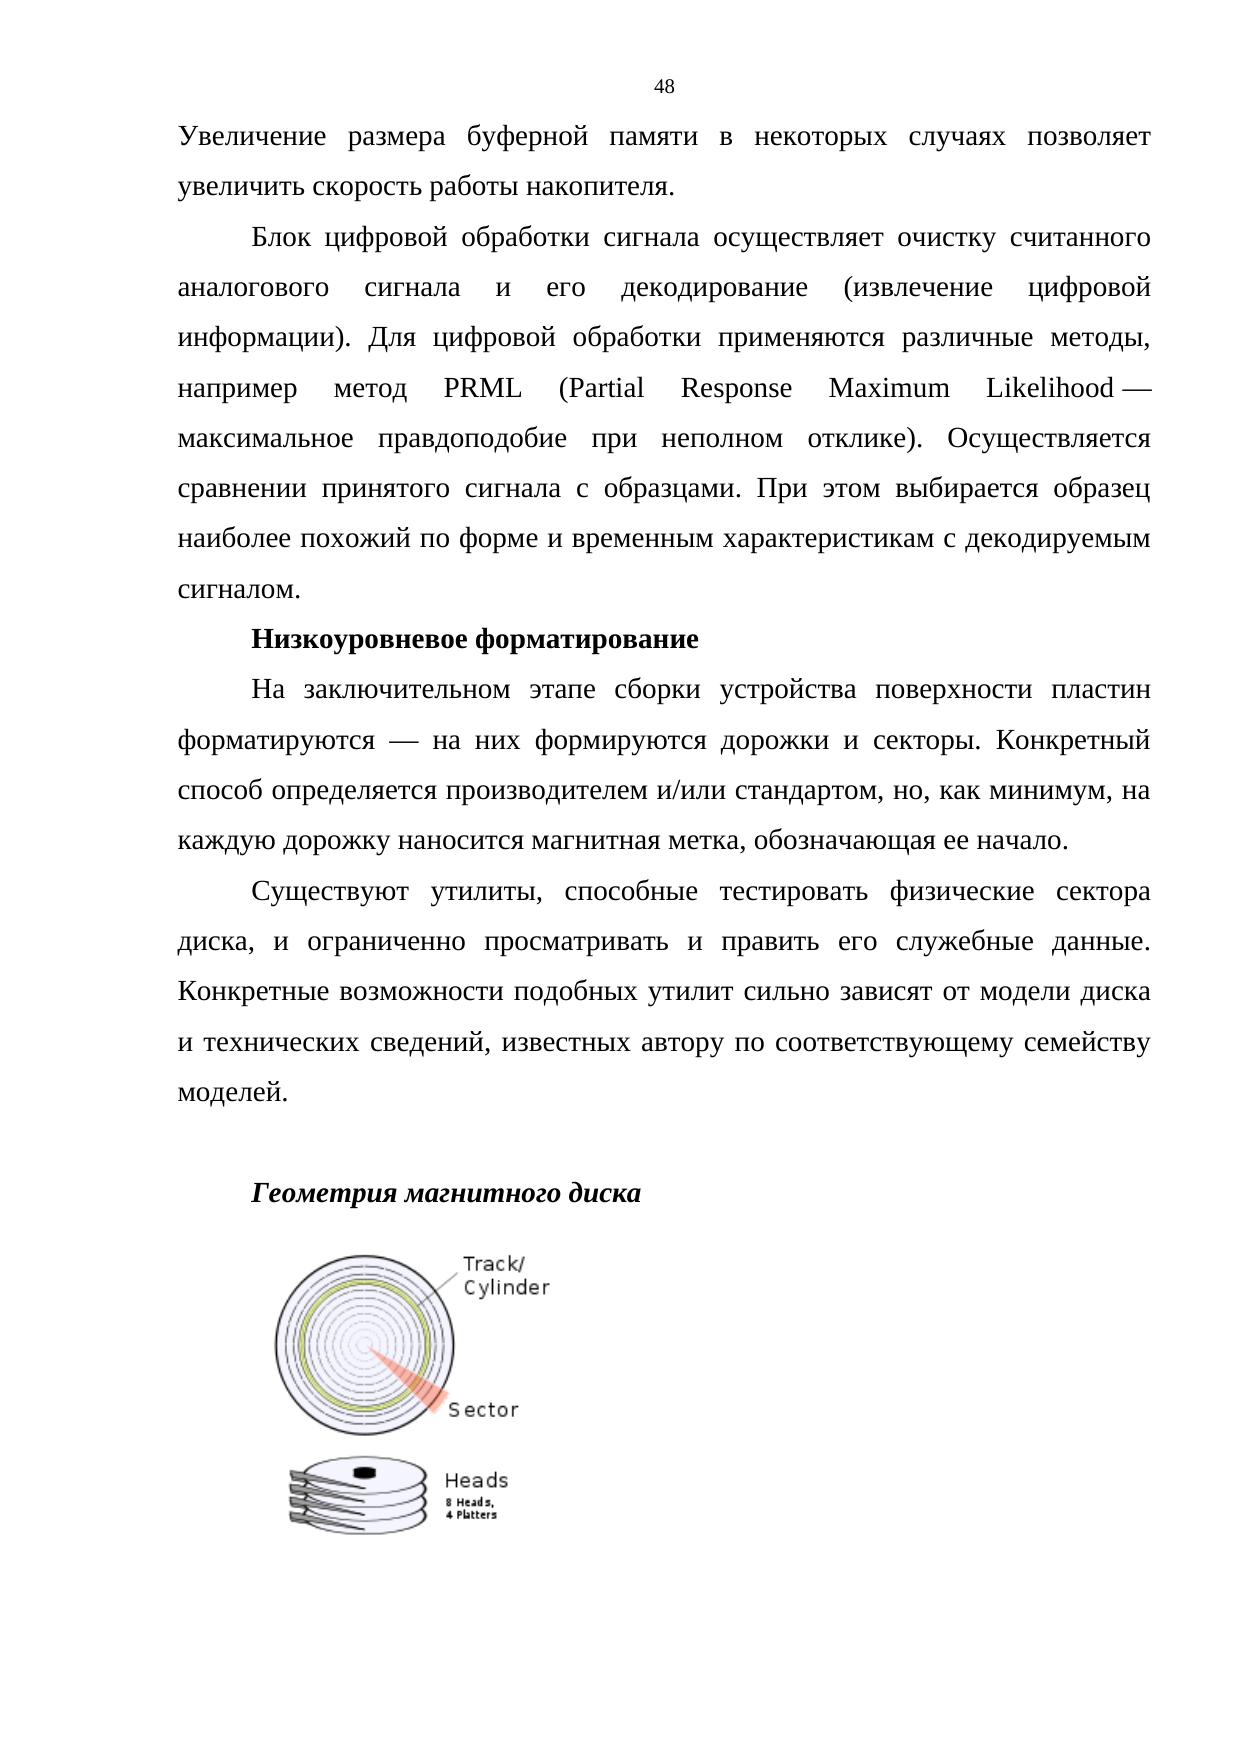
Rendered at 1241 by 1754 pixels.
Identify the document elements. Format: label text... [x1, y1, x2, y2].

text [177, 118, 1152, 202]
subtitle Низкоуровневое форматирование [177, 621, 1152, 655]
text На заключительном этапе сборки устройства поверхности пластин форматируются — на них формируются дорожки и секторы. Конкретный способ определяется производителем и/или стандартом, но, как минимум, на каждую дорожку наносится магнитная метка, обозначающая ее начало. [177, 672, 1152, 856]
text Блок цифровой обработки сигнала осуществляет очистку считанного аналогового сигнала и его декодирование (извлечение цифровой информации). Для цифровой обработки применяются различные методы, например метод PRML (Partial Response Maximum Likelihood — максимальное правдоподобие при неполном отклике). Осуществляется сравнении принятого сигнала с образцами. При этом выбирается образец наиболее похожий по форме и временным характеристикам с декодируемым сигналом. [177, 219, 1152, 604]
text Существуют утилиты, способные тестировать физические сектора диска, и ограниченно просматривать и править его служебные данные. Конкретные возможности подобных утилит сильно зависят от модели диска и технических сведений, известных автору по соответствующему семейству моделей. [177, 873, 1152, 1108]
picture [251, 1224, 564, 1563]
subtitle Геометрия магнитного диска [177, 1175, 1152, 1208]
